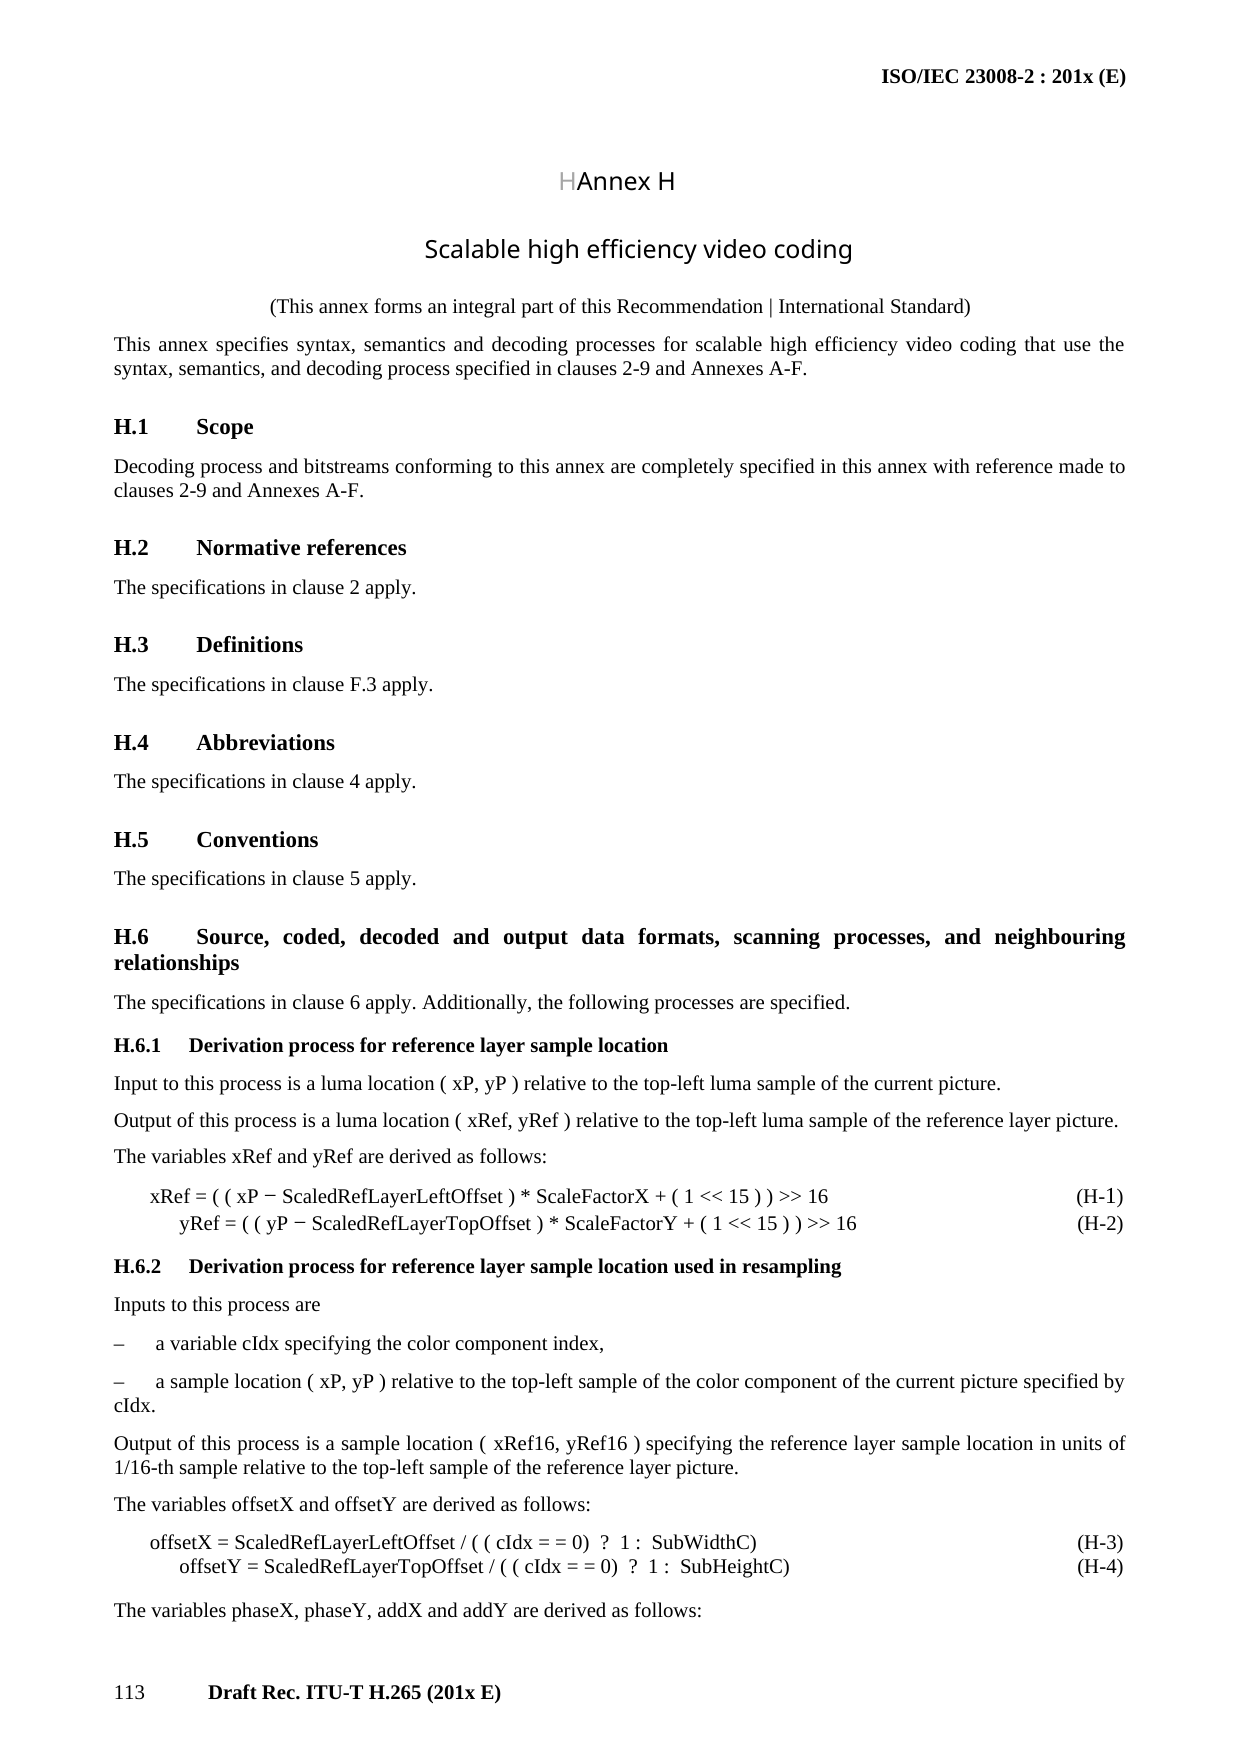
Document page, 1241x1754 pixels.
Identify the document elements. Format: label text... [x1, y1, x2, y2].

text The variables xRef and yRef are derived as follows: [113, 1144, 1127, 1168]
text – a variable cIdx specifying the color component index, [113, 1330, 1127, 1354]
text The specifications in clause 4 apply. [113, 769, 1127, 793]
text Output of this process is a luma location ( xRef, yRef ) relative to the top-left luma sample of the reference layer picture. [113, 1108, 1127, 1132]
text The specifications in clause 2 apply. [113, 575, 1127, 599]
text – a sample location ( xP, yP ) relative to the top-left sample of the color component of the current picture specified by cIdx. [113, 1369, 1127, 1417]
list Normative references [113, 534, 1127, 561]
list Derivation process for reference layer sample location [113, 1033, 1127, 1057]
text Decoding process and bitstreams conforming to this annex are completely specified in this annex with reference made to clauses 2-9 and Annexes A-F. [113, 453, 1127, 502]
text This annex specifies syntax, semantics and decoding processes for scalable high efficiency video coding that use the syntax, semantics, and decoding process specified in clauses 2-9 and Annexes A-F. [113, 332, 1127, 380]
text (This annex forms an integral part of this Recommendation | International Standard) [113, 294, 1127, 318]
text Output of this process is a sample location ( xRef16, yRef16 ) specifying the reference layer sample location in units of 1/16-th sample relative to the top-left sample of the reference layer picture. [113, 1431, 1127, 1479]
text xRef = ( ( xP − ScaledRefLayerLeftOffset ) * ScaleFactorX + ( 1 << 15 ) ) >> 16 (H-1) yRef = ( ( yP − ScaledRefLayerTopOffset ) * ScaleFactorY + ( 1 << 15 ) ) >> 16 (H-2) [149, 1182, 1127, 1235]
list Abbreviations [113, 729, 1127, 755]
text offsetX = ScaledRefLayerLeftOffset / ( ( cIdx = = 0) ? 1 : SubWidthC) (H-3) offsetY = ScaledRefLayerTopOffset / ( ( cIdx = = 0) ? 1 : SubHeightC) (H-4) [149, 1530, 1127, 1578]
text Input to this process is a luma location ( xP, yP ) relative to the top-left luma sample of the current picture. [113, 1071, 1127, 1095]
list Annex H Scalable high efficiency video coding [113, 163, 1127, 294]
list Scope [113, 413, 1127, 439]
text Inputs to this process are [113, 1292, 1127, 1316]
text The variables offsetX and offsetY are derived as follows: [113, 1492, 1127, 1516]
text The specifications in clause 5 apply. [113, 866, 1127, 890]
list Source, coded, decoded and output data formats, scanning processes, and neighbouring relationships [113, 923, 1127, 976]
text The variables phaseX, phaseY, addX and addY are derived as follows: [113, 1598, 1127, 1622]
list Derivation process for reference layer sample location used in resampling [113, 1254, 1127, 1278]
list Definitions [113, 631, 1127, 658]
text The specifications in clause 6 apply. Additionally, the following processes are specified. [113, 990, 1127, 1014]
text The specifications in clause F.3 apply. [113, 672, 1127, 696]
list Conventions [113, 826, 1127, 852]
